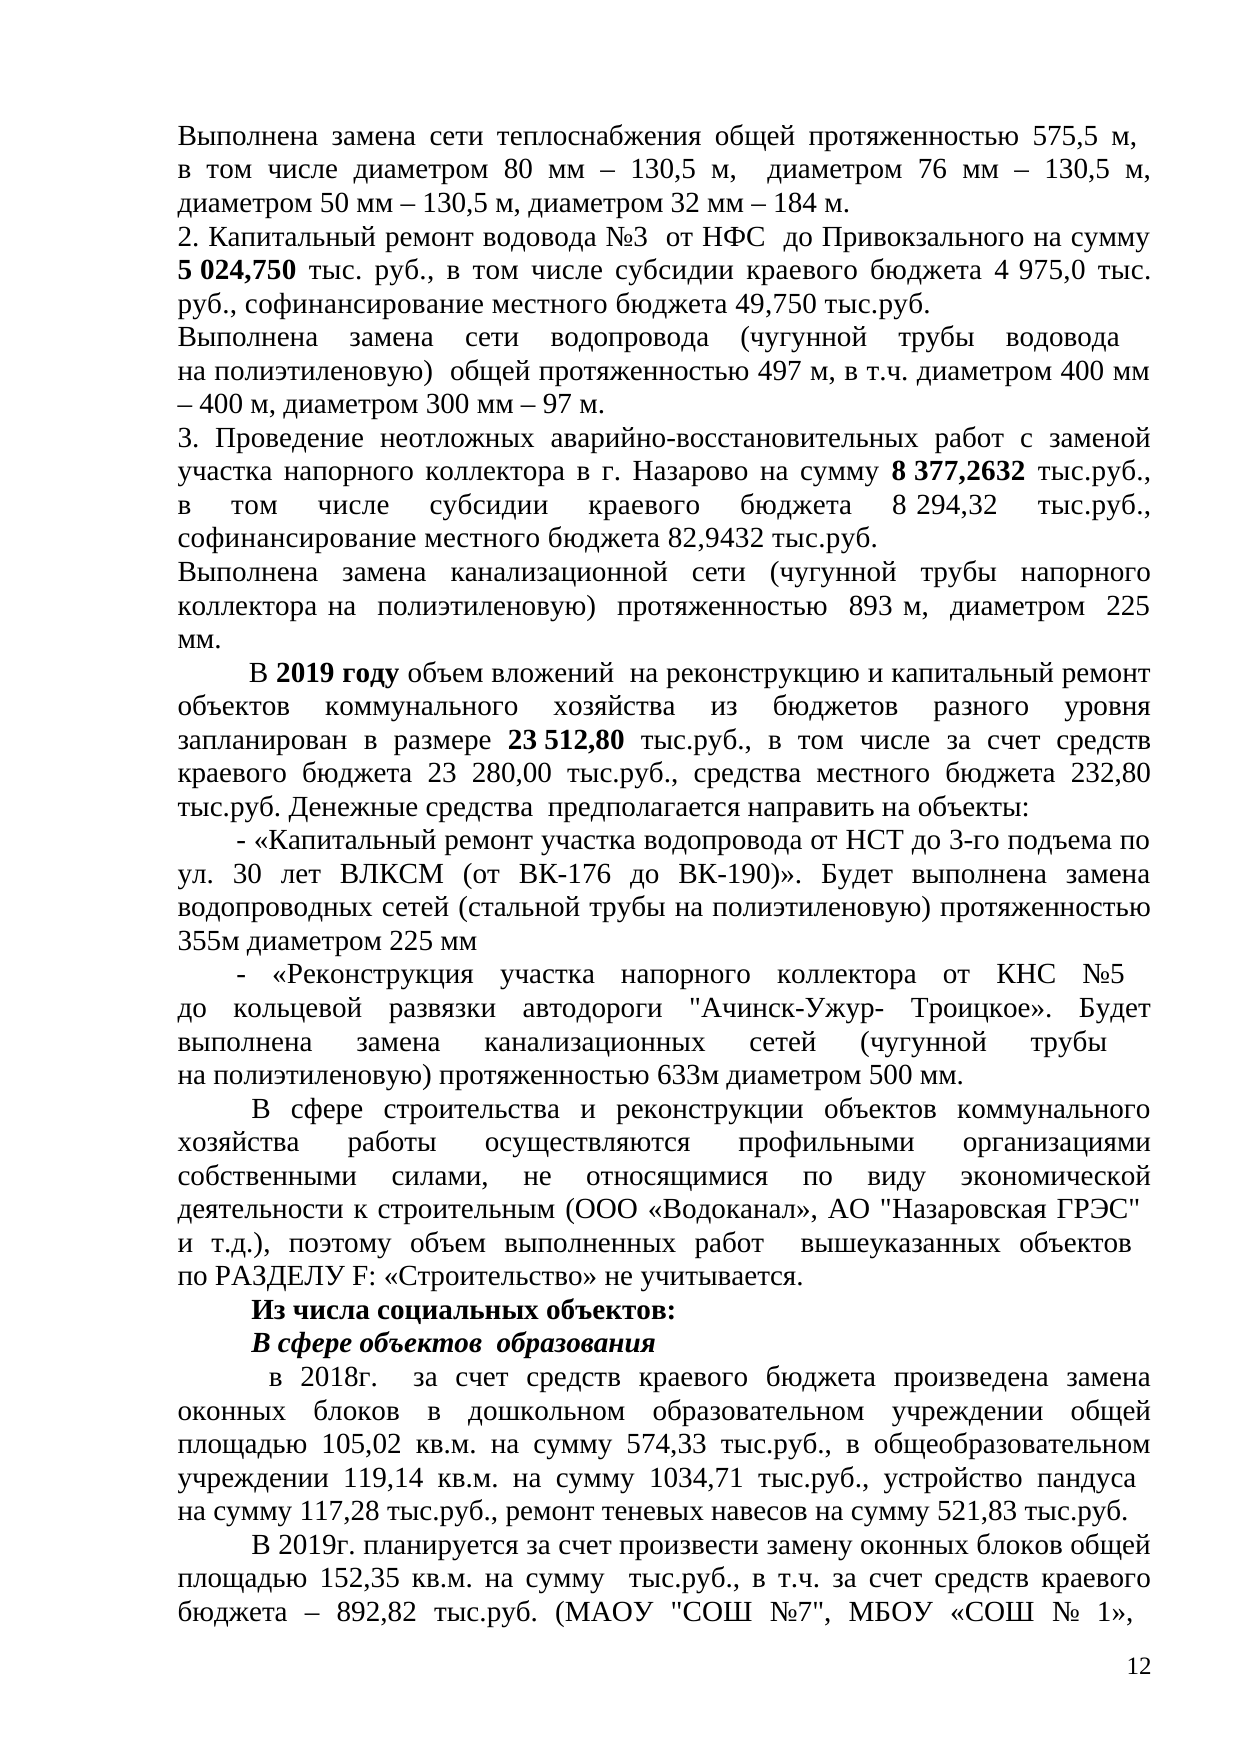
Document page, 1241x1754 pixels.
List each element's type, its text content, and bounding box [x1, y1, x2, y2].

text В сфере строительства и реконструкции объектов коммунального хозяйства работы осуществляются профильными организациями собственными силами, не относящимися по виду экономической деятельности к строительным (ООО «Водоканал», АО "Назаровская ГРЭС" и т.д.), поэтому объем выполненных работ вышеуказанных объектов по РАЗДЕЛУ F: «Строительство» не учитывается. [177, 1091, 1152, 1292]
text В 2019 году объем вложений на реконструкцию и капитальный ремонт объектов коммунального хозяйства из бюджетов разного уровня запланирован в размере 23 512,80 тыс.руб., в том числе за счет средств краевого бюджета 23 280,00 тыс.руб., средства местного бюджета 232,80 тыс.руб. Денежные средства предполагается направить на объекты: [177, 655, 1152, 822]
text - «Реконструкция участка напорного коллектора от КНС №5 до кольцевой развязки автодороги "Ачинск-Ужур- Троицкое». Будет выполнена замена канализационных сетей (чугунной трубы на полиэтиленовую) протяженностью 633м диаметром 500 мм. [177, 957, 1152, 1091]
text в 2018г. за счет средств краевого бюджета произведена замена оконных блоков в дошкольном образовательном учреждении общей площадью 105,02 кв.м. на сумму 574,33 тыс.руб., в общеобразовательном учреждении 119,14 кв.м. на сумму 1034,71 тыс.руб., устройство пандуса на сумму 117,28 тыс.руб., ремонт теневых навесов на сумму 521,83 тыс.руб. [177, 1359, 1152, 1527]
text Выполнена замена сети теплоснабжения общей протяженностью 575,5 м, в том числе диаметром 80 мм – 130,5 м, диаметром 76 мм – 130,5 м, диаметром 50 мм – 130,5 м, диаметром 32 мм – 184 м. [177, 118, 1152, 219]
text В сфере объектов образования [177, 1326, 1152, 1359]
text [177, 1527, 1152, 1627]
text 2. Капитальный ремонт водовода №3 от НФС до Привокзального на сумму 5 024,750 тыс. руб., в том числе субсидии краевого бюджета 4 975,0 тыс. руб., софинансирование местного бюджета 49,750 тыс.руб. [177, 219, 1152, 319]
text 3. Проведение неотложных аварийно-восстановительных работ с заменой участка напорного коллектора в г. Назарово на сумму 8 377,2632 тыс.руб., в том числе субсидии краевого бюджета 8 294,32 тыс.руб., софинансирование местного бюджета 82,9432 тыс.руб. [177, 420, 1152, 554]
text Выполнена замена сети водопровода (чугунной трубы водовода на полиэтиленовую) общей протяженностью 497 м, в т.ч. диаметром 400 мм – 400 м, диаметром 300 мм – 97 м. [177, 319, 1152, 420]
text Из числа социальных объектов: [177, 1292, 1152, 1326]
text - «Капитальный ремонт участка водопровода от НСТ до 3-го подъема по ул. 30 лет ВЛКСМ (от ВК-176 до ВК-190)». Будет выполнена замена водопроводных сетей (стальной трубы на полиэтиленовую) протяженностью 355м диаметром 225 мм [177, 822, 1152, 957]
text Выполнена замена канализационной сети (чугунной трубы напорного коллектора на полиэтиленовую) протяженностью 893 м, диаметром 225 мм. [177, 554, 1152, 655]
